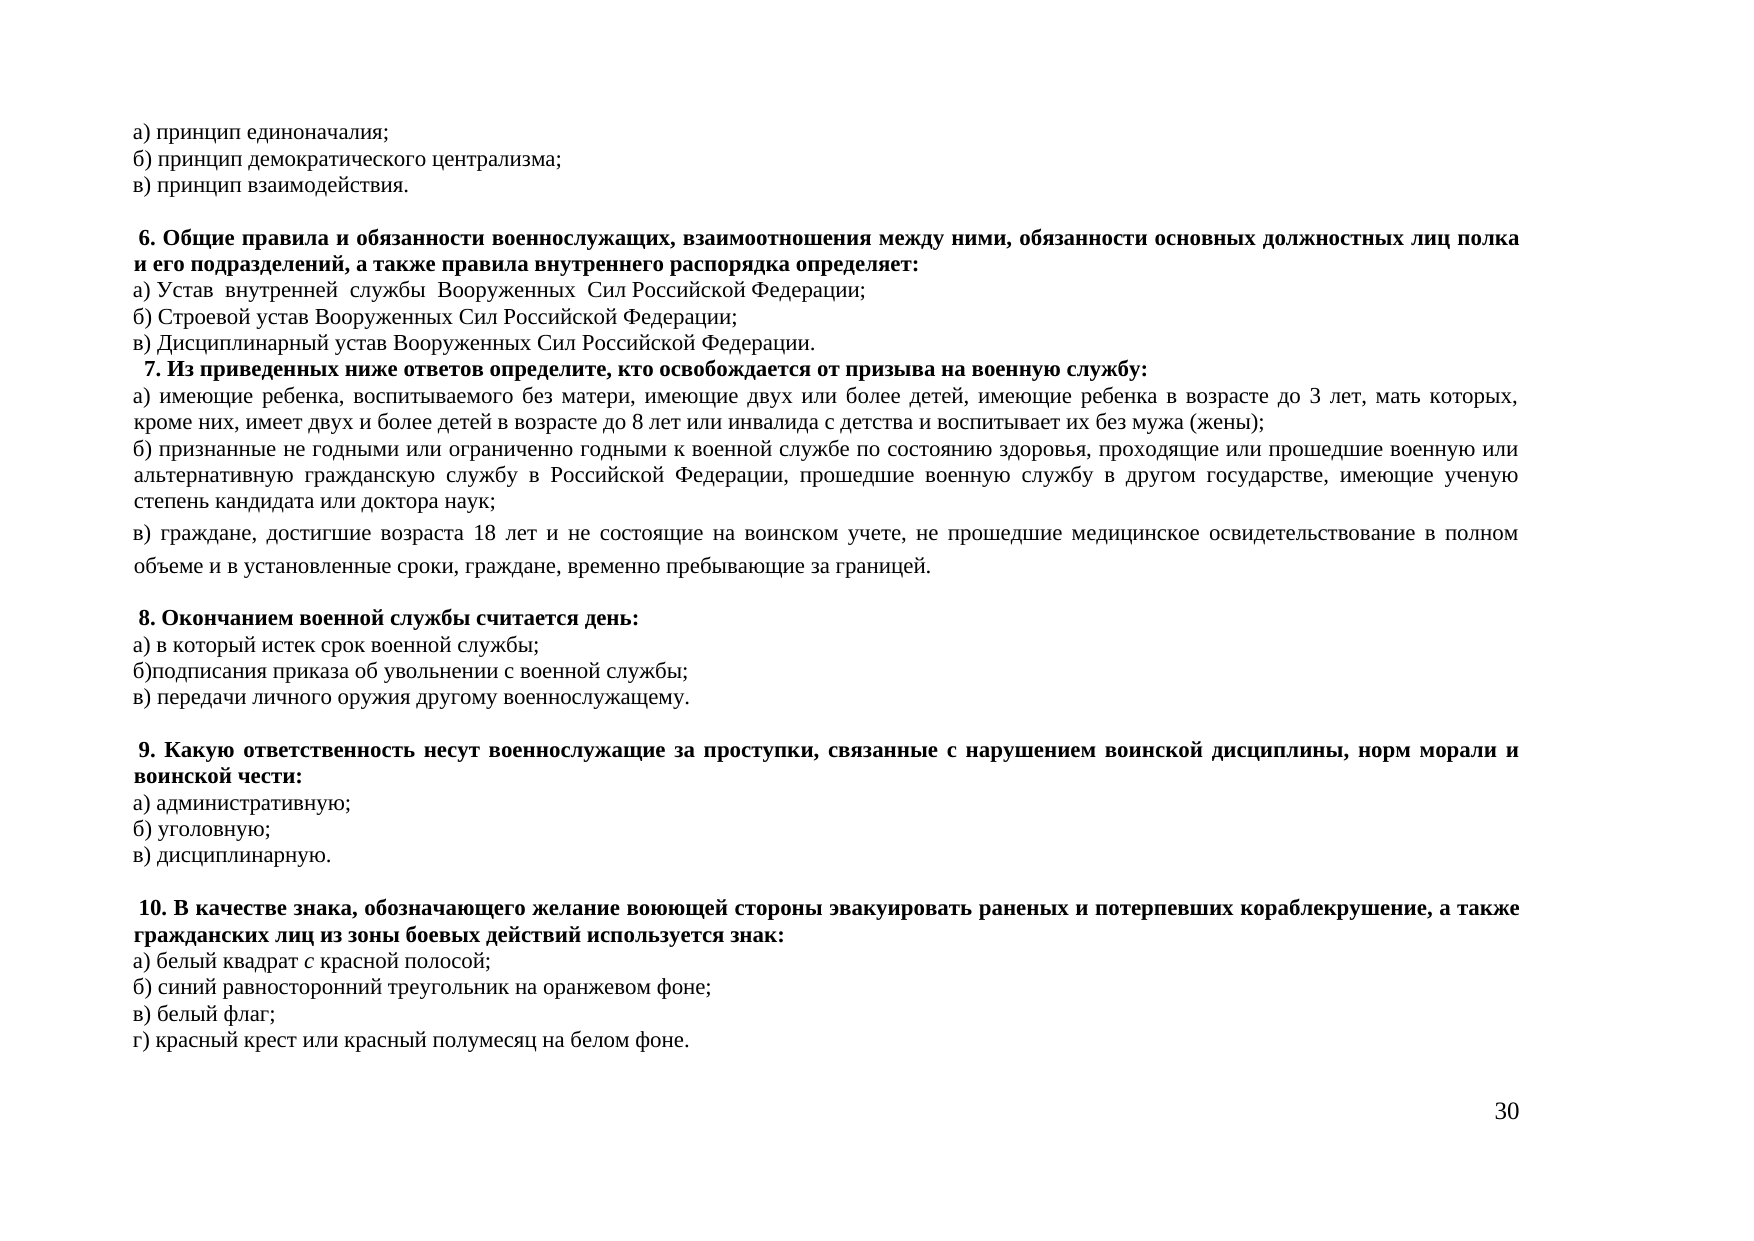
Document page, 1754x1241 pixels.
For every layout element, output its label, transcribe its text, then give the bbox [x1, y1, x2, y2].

text б) уголовную; [133, 815, 1521, 842]
text в) белый флаг; [133, 1000, 1521, 1026]
text в) дисциплинарную. [133, 842, 1521, 868]
text г) красный крест или красный полумесяц на белом фоне. [133, 1026, 1521, 1052]
text а) административную; [133, 789, 1521, 815]
text в) граждане, достигшие возраста 18 лет и не состоящие на воинском учете, не прошедшие медицинское освидетельствование в полном объеме и в установленные сроки, граждане, временно пребывающие за границей. [133, 514, 1521, 578]
text б) синий равносторонний треугольник на оранжевом фоне; [133, 973, 1521, 1000]
text б) признанные не годными или ограниченно годными к военной службе по состоянию здоровья, проходящие или прошедшие военную или альтернативную гражданскую службу в Российской Федерации, прошедшие военную службу в другом государстве, имеющие ученую степень кандидата или доктора наук; [133, 434, 1521, 514]
text а) Устав внутренней службы Вооруженных Сил Российской Федерации; [133, 276, 1521, 303]
text б) принцип демократического централизма; [133, 145, 1521, 171]
text 7. Из приведенных ниже ответов определите, кто освобождается от призыва на военную службу: [133, 356, 1521, 382]
text в) Дисциплинарный устав Вооруженных Сил Российской Федерации. [133, 329, 1521, 356]
text а) имеющие ребенка, воспитываемого без матери, имеющие двух или более детей, имеющие ребенка в возрасте до 3 лет, мать которых, кроме них, имеет двух и более детей в возрасте до 8 лет или инвалида с детства и воспитывает их без мужа (жены); [133, 382, 1521, 434]
text а) в который истек срок военной службы; [133, 631, 1521, 657]
text в) принцип взаимодействия. [133, 171, 1521, 197]
text 10. В качестве знака, обозначающего желание воюющей стороны эвакуировать раненых и потерпевших кораблекрушение, а также гражданских лиц из зоны боевых действий используется знак: [133, 894, 1521, 947]
text а) белый квадрат с красной полосой; [133, 947, 1521, 973]
text б) Строевой устав Вооруженных Сил Российской Федерации; [133, 303, 1521, 329]
text а) принцип единоначалия; [133, 112, 1521, 145]
text 6. Общие правила и обязанности военнослужащих, взаимоотношения между ними, обязанности основных должностных лиц полка и его подразделений, а также правила внутреннего распорядка определяет: [133, 224, 1521, 276]
text в) передачи личного оружия другому военнослужащему. [133, 683, 1521, 710]
text 9. Какую ответственность несут военнослужащие за проступки, связанные с нарушением воинской дисциплины, норм морали и воинской чести: [133, 736, 1521, 789]
text б)подписания приказа об увольнении с военной службы; [133, 657, 1521, 683]
text 8. Окончанием военной службы считается день: [133, 604, 1521, 631]
